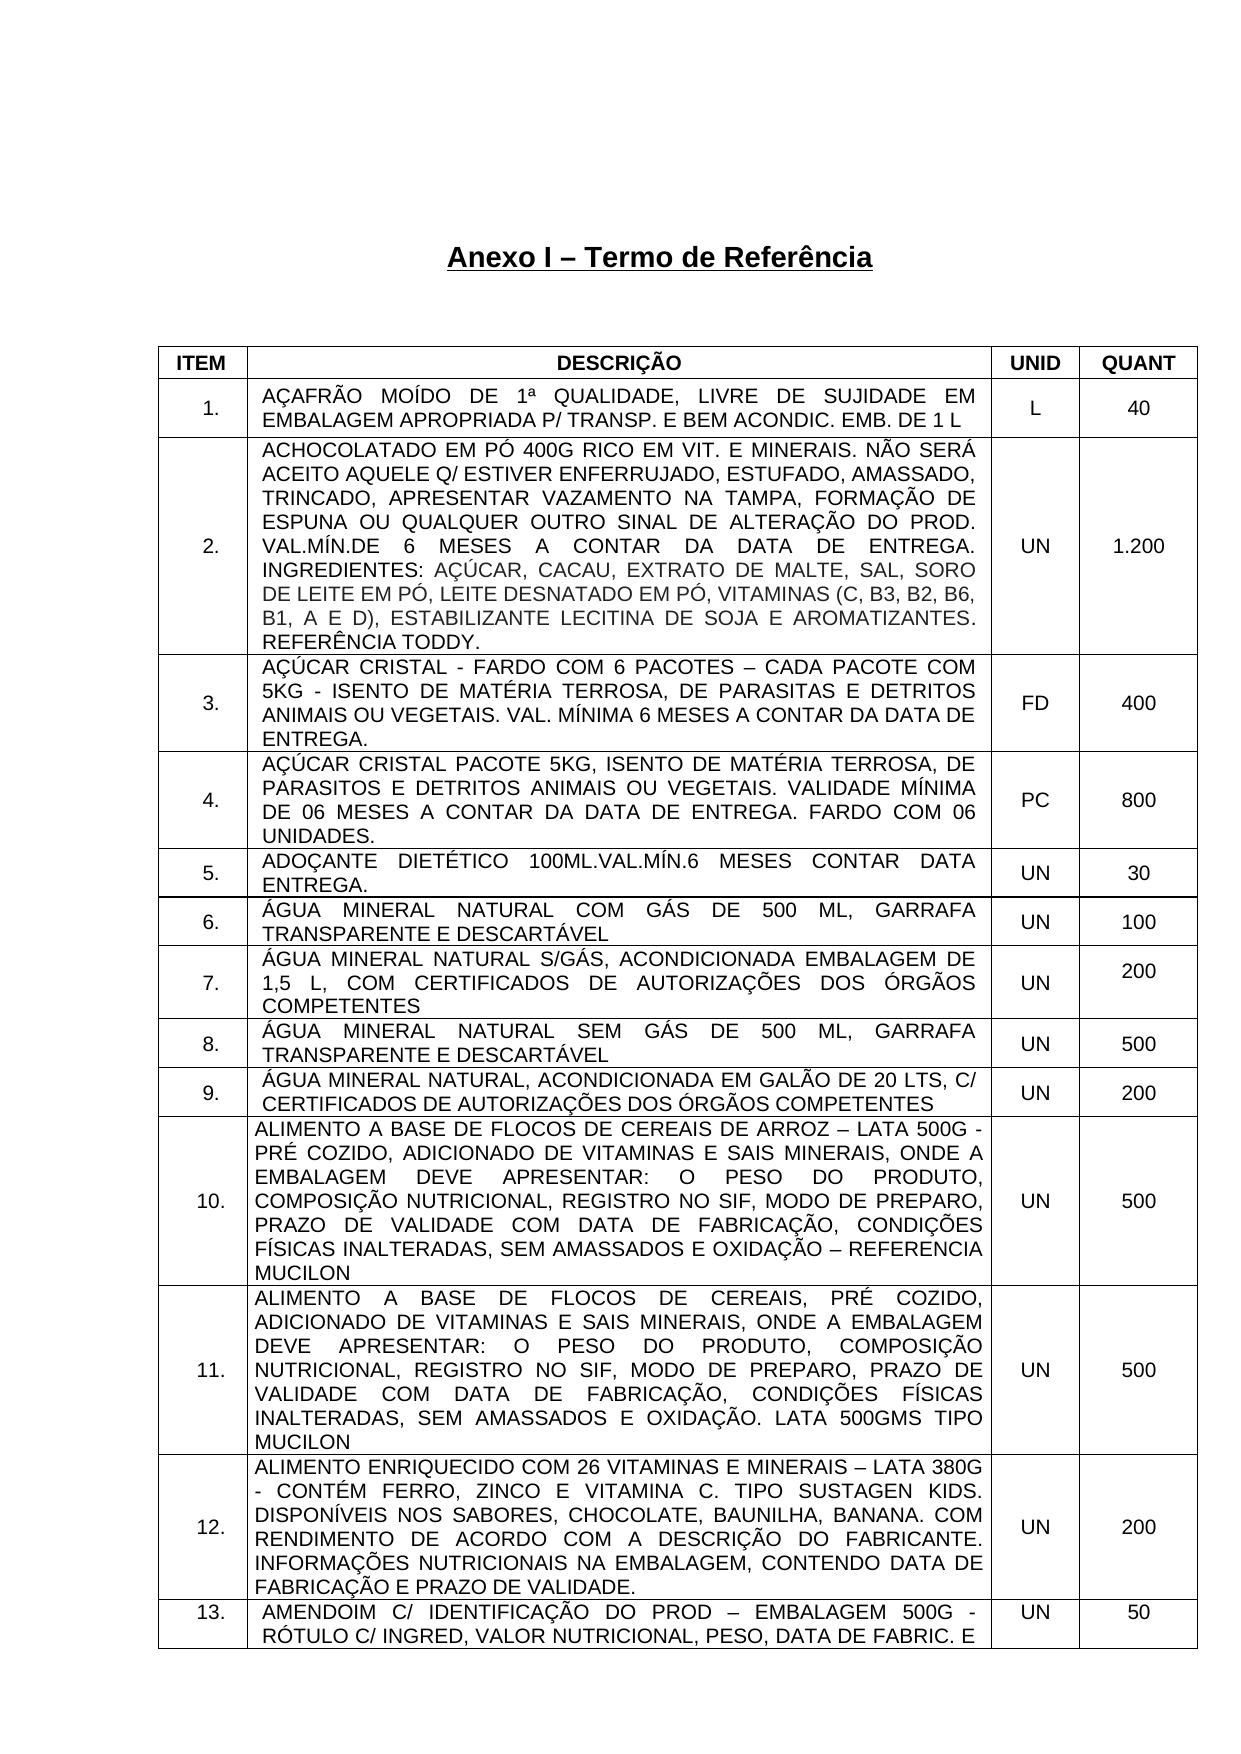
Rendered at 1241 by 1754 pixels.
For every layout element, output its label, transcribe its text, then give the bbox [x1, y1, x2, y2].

table_cell ACHOCOLATADO EM PÓ 400G RICO EM VIT. E MINERAIS. NÃO SERÁ ACEITO AQUELE Q/ ESTIVER ENFERRUJADO, ESTUFADO, AMASSADO, TRINCADO, APRESENTAR VAZAMENTO NA TAMPA, FORMAÇÃO DE ESPUNA OU QUALQUER OUTRO SINAL DE ALTERAÇÃO DO PROD. VAL.MÍN.DE 6 MESES A CONTAR DA DATA DE ENTREGA. INGREDIENTES: AÇÚCAR, CACAU, EXTRATO DE MALTE, SAL, SORO DE LEITE EM PÓ, LEITE DESNATADO EM PÓ, VITAMINAS (C, B3, B2, B6, B1, A E D), ESTABILIZANTE LECITINA DE SOJA E AROMATIZANTES. REFERÊNCIA TODDY. [248, 438, 991, 654]
table_header ITEM [159, 347, 247, 378]
table_cell UN [992, 1117, 1079, 1285]
table_cell UN [992, 1455, 1079, 1598]
table_cell UN [992, 1019, 1079, 1067]
table_cell UN [992, 438, 1079, 654]
table_cell FD [992, 655, 1079, 751]
table_cell L [992, 379, 1079, 437]
table_cell PC [992, 752, 1079, 847]
table_cell [159, 1286, 247, 1454]
table_cell 800 [1080, 752, 1197, 847]
table_cell [159, 1117, 247, 1285]
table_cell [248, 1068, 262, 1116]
table_cell [159, 438, 247, 654]
table_cell ALIMENTO ENRIQUECIDO COM 26 VITAMINAS E MINERAIS – LATA 380G - CONTÉM FERRO, ZINCO E VITAMINA C. TIPO SUSTAGEN KIDS. DISPONÍVEIS NOS SABORES, CHOCOLATE, BAUNILHA, BANANA. COM RENDIMENTO DE ACORDO COM A DESCRIÇÃO DO FABRICANTE. INFORMAÇÕES NUTRICIONAIS NA EMBALAGEM, CONTENDO DATA DE FABRICAÇÃO E PRAZO DE VALIDADE. [248, 1455, 991, 1598]
table_cell UN [992, 1286, 1079, 1454]
table_cell 200 [1080, 1455, 1197, 1598]
table_cell [159, 898, 247, 945]
table_header UNID [992, 347, 1079, 378]
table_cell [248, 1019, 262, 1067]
table_cell [159, 946, 247, 1018]
table_header DESCRIÇÃO [248, 347, 991, 378]
table_cell ÁGUA MINERAL NATURAL COM GÁS DE 500 ML, GARRAFA TRANSPARENTE E DESCARTÁVEL [609, 898, 991, 945]
table_cell [159, 752, 247, 847]
table_cell AÇAFRÃO MOÍDO DE 1ª QUALIDADE, LIVRE DE SUJIDADE EM EMBALAGEM APROPRIADA P/ TRANSP. E BEM ACONDIC. EMB. DE 1 L [248, 379, 991, 437]
table_cell 400 [1080, 655, 1197, 751]
table_cell [159, 1068, 247, 1116]
table_cell AÇÚCAR CRISTAL PACOTE 5KG, ISENTO DE MATÉRIA TERROSA, DE PARASITOS E DETRITOS ANIMAIS OU VEGETAIS. VALIDADE MÍNIMA DE 06 MESES A CONTAR DA DATA DE ENTREGA. FARDO COM 06 UNIDADES. [248, 752, 991, 847]
table_cell [159, 1019, 247, 1067]
table_header QUANT [1080, 347, 1197, 378]
table_cell 500 [1080, 1019, 1197, 1067]
table_cell 1.200 [1080, 438, 1197, 654]
table_cell 50 [1080, 1600, 1197, 1647]
table_cell ADOÇANTE DIETÉTICO 100ML.VAL.MÍN.6 MESES CONTAR DATA ENTREGA. [248, 849, 991, 896]
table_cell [248, 1600, 991, 1647]
table_cell UN [992, 946, 1079, 1018]
table_cell [159, 655, 247, 751]
table_cell 500 [1080, 1117, 1197, 1285]
table_cell 200 [1080, 946, 1197, 1018]
table_cell ALIMENTO A BASE DE FLOCOS DE CEREAIS, PRÉ COZIDO, ADICIONADO DE VITAMINAS E SAIS MINERAIS, ONDE A EMBALAGEM DEVE APRESENTAR: O PESO DO PRODUTO, COMPOSIÇÃO NUTRICIONAL, REGISTRO NO SIF, MODO DE PREPARO, PRAZO DE VALIDADE COM DATA DE FABRICAÇÃO, CONDIÇÕES FÍSICAS INALTERADAS, SEM AMASSADOS E OXIDAÇÃO. LATA 500GMS TIPO MUCILON [248, 1286, 991, 1454]
table_cell ÁGUA MINERAL NATURAL S/GÁS, ACONDICIONADA EMBALAGEM DE 1,5 L, COM CERTIFICADOS DE AUTORIZAÇÕES DOS ÓRGÃOS COMPETENTES [420, 946, 991, 1018]
table_cell 30 [1080, 849, 1197, 896]
table_cell UN [992, 898, 1079, 945]
table_cell [159, 1600, 247, 1647]
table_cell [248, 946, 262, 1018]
table_cell 100 [1080, 898, 1197, 945]
text Anexo I – Termo de Referência [136, 240, 1184, 274]
table_cell 40 [1080, 379, 1197, 437]
table_cell 500 [1080, 1286, 1197, 1454]
table_cell ALIMENTO A BASE DE FLOCOS DE CEREAIS DE ARROZ – LATA 500G - PRÉ COZIDO, ADICIONADO DE VITAMINAS E SAIS MINERAIS, ONDE A EMBALAGEM DEVE APRESENTAR: O PESO DO PRODUTO, COMPOSIÇÃO NUTRICIONAL, REGISTRO NO SIF, MODO DE PREPARO, PRAZO DE VALIDADE COM DATA DE FABRICAÇÃO, CONDIÇÕES FÍSICAS INALTERADAS, SEM AMASSADOS E OXIDAÇÃO – REFERENCIA MUCILON [248, 1117, 991, 1285]
table_cell UN [992, 1068, 1079, 1116]
table_cell 200 [1080, 1068, 1197, 1116]
table_cell AÇÚCAR CRISTAL - FARDO COM 6 PACOTES – CADA PACOTE COM 5KG - ISENTO DE MATÉRIA TERROSA, DE PARASITAS E DETRITOS ANIMAIS OU VEGETAIS. VAL. MÍNIMA 6 MESES A CONTAR DA DATA DE ENTREGA. [248, 655, 991, 751]
table_cell ÁGUA MINERAL NATURAL SEM GÁS DE 500 ML, GARRAFA TRANSPARENTE E DESCARTÁVEL [609, 1019, 991, 1067]
table_cell [159, 849, 247, 896]
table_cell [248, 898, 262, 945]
table_cell UN [992, 1600, 1079, 1647]
table_cell UN [992, 849, 1079, 896]
table_cell [159, 1455, 247, 1598]
table_cell [159, 379, 247, 437]
